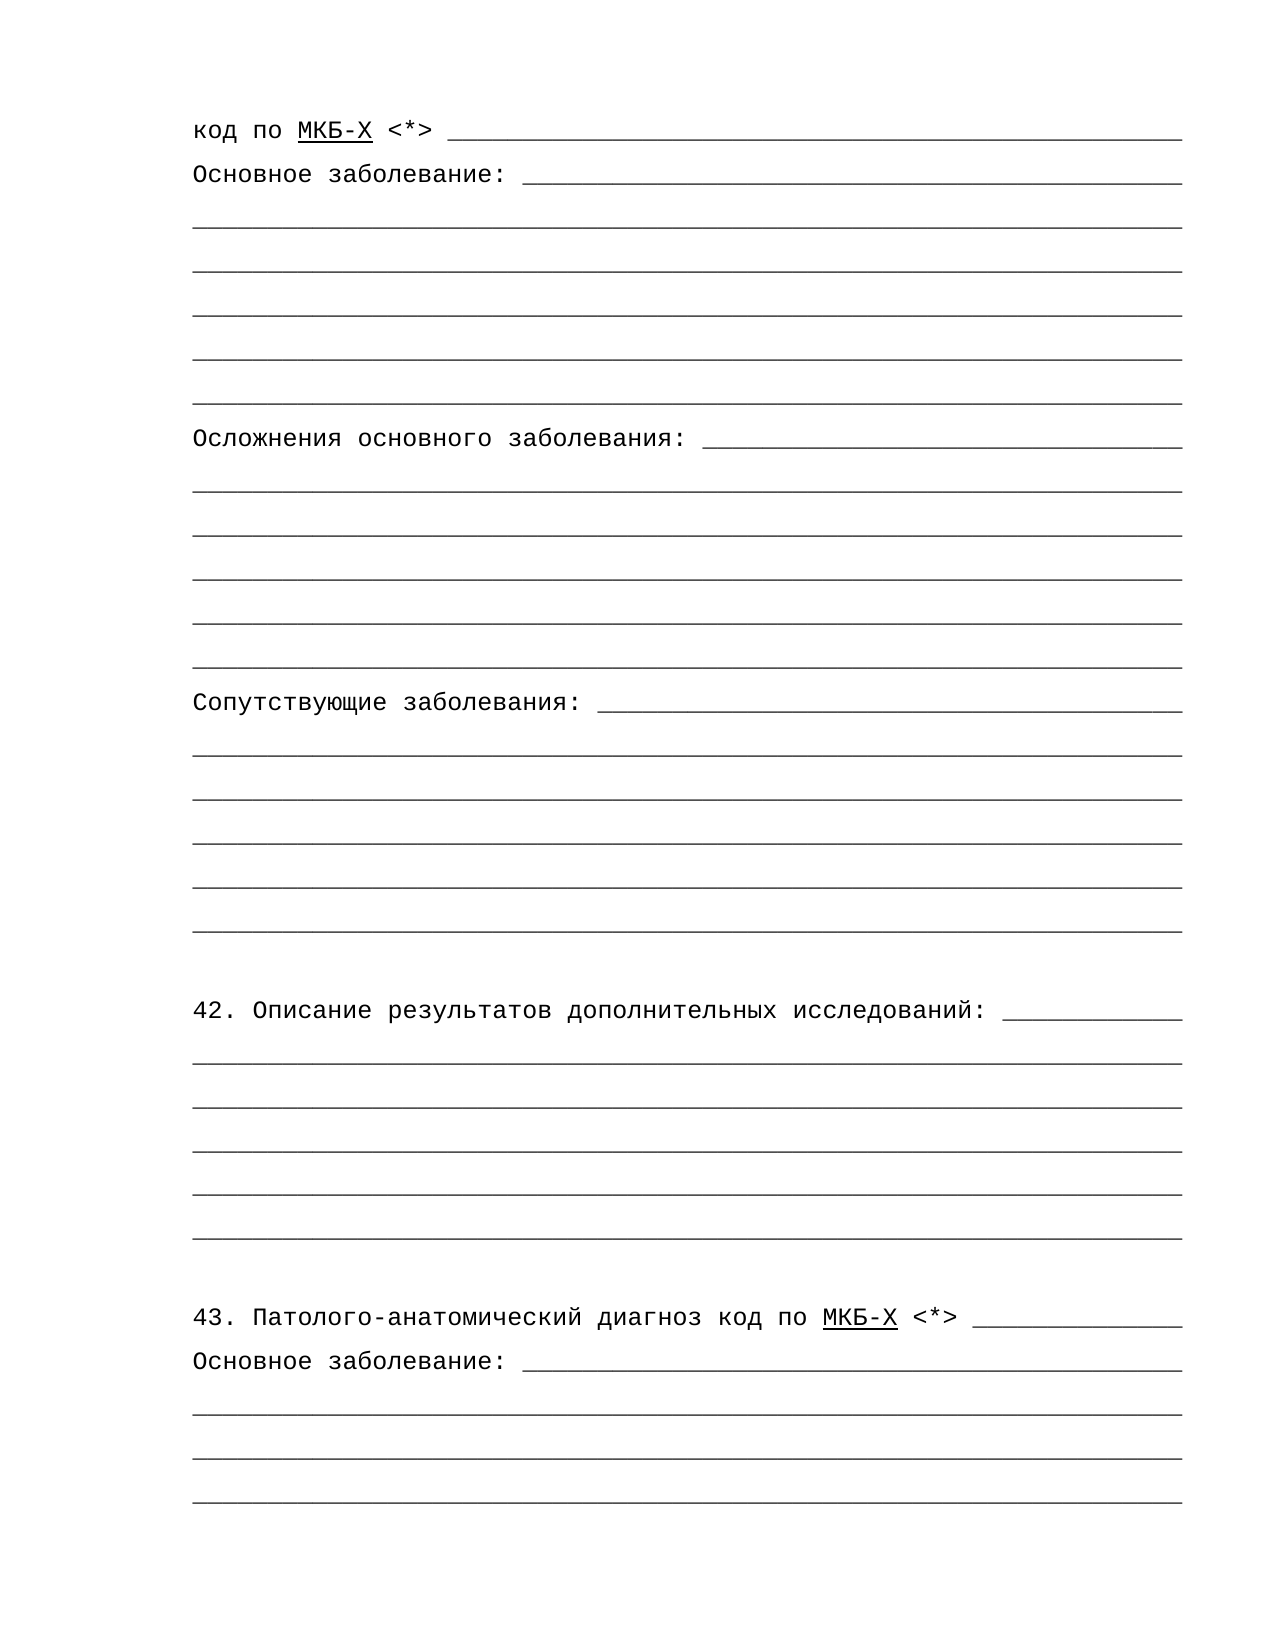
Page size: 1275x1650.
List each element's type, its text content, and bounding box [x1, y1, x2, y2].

text __________________________________________________________________ [177, 470, 1186, 498]
text __________________________________________________________________ [177, 602, 1186, 630]
text Основное заболевание: ____________________________________________ [177, 162, 1186, 190]
text __________________________________________________________________ [177, 338, 1186, 366]
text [177, 1437, 1186, 1465]
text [177, 1393, 1186, 1421]
text код по МКБ-X <*> _________________________________________________ [177, 118, 1186, 146]
text __________________________________________________________________ [177, 382, 1186, 410]
text __________________________________________________________________ [177, 777, 1186, 806]
text __________________________________________________________________ [177, 821, 1186, 850]
text 42. Описание результатов дополнительных исследований: ____________ [177, 997, 1186, 1026]
text __________________________________________________________________ [177, 250, 1186, 278]
text __________________________________________________________________ [177, 1085, 1186, 1113]
text __________________________________________________________________ [177, 1129, 1186, 1157]
text __________________________________________________________________ [177, 733, 1186, 762]
text __________________________________________________________________ [177, 1041, 1186, 1069]
text 43. Патолого-анатомический диагноз код по МКБ-X <*> ______________ [177, 1305, 1186, 1333]
text Осложнения основного заболевания: ________________________________ [177, 426, 1186, 454]
text __________________________________________________________________ [177, 558, 1186, 586]
text __________________________________________________________________ [177, 865, 1186, 894]
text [177, 206, 1186, 234]
text __________________________________________________________________ [177, 1173, 1186, 1201]
text __________________________________________________________________ [177, 514, 1186, 542]
text __________________________________________________________________ [177, 294, 1186, 322]
text __________________________________________________________________ [177, 909, 1186, 938]
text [177, 1481, 1186, 1509]
text Основное заболевание: ____________________________________________ [177, 1349, 1186, 1377]
text Сопутствующие заболевания: _______________________________________ [177, 689, 1186, 718]
text __________________________________________________________________ [177, 1217, 1186, 1245]
text __________________________________________________________________ [177, 646, 1186, 674]
